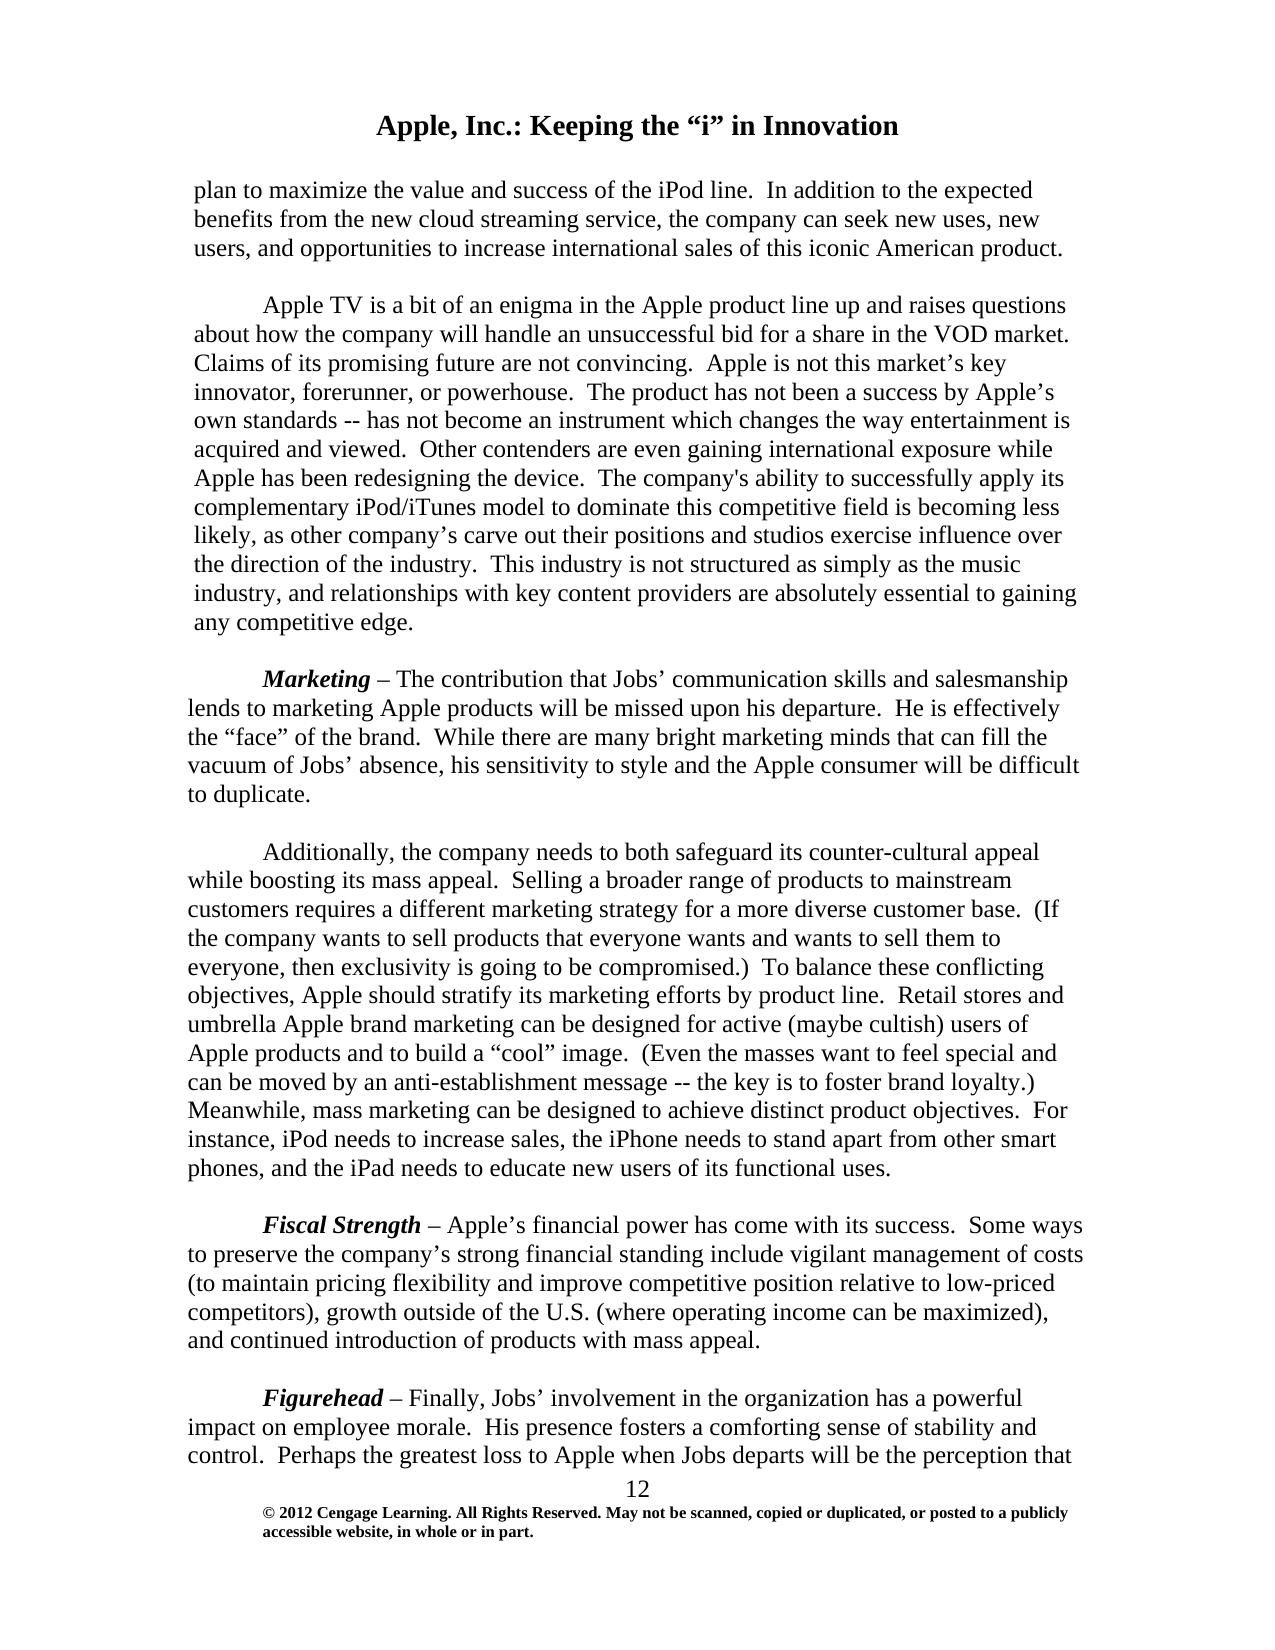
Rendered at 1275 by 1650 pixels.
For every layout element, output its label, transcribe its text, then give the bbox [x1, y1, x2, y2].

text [187, 1383, 1087, 1469]
text Apple TV is a bit of an enigma in the Apple product line up and raises questions about how the company will handle an unsuccessful bid for a share in the VOD market. Claims of its promising future are not convincing. Apple is not this market’s key innovator, forerunner, or powerhouse. The product has not been a success by Apple’s own standards -- has not become an instrument which changes the way entertainment is acquired and viewed. Other contenders are even gaining international exposure while Apple has been redesigning the device. The company's ability to successfully apply its complementary iPod/iTunes model to dominate this competitive field is becoming less likely, as other company’s carve out their positions and studios exercise influence over the direction of the industry. This industry is not structured as simply as the music industry, and relationships with key content providers are absolutely essential to gaining any competitive edge. [194, 291, 1087, 636]
text Additionally, the company needs to both safeguard its counter-cultural appeal while boosting its mass appeal. Selling a broader range of products to mainstream customers requires a different marketing strategy for a more diverse customer base. (If the company wants to sell products that everyone wants and wants to sell them to everyone, then exclusivity is going to be compromised.) To balance these conflicting objectives, Apple should stratify its marketing efforts by product line. Retail stores and umbrella Apple brand marketing can be designed for active (maybe cultish) users of Apple products and to build a “cool” image. (Even the masses want to feel special and can be moved by an anti-establishment message -- the key is to foster brand loyalty.) Meanwhile, mass marketing can be designed to achieve distinct product objectives. For instance, iPod needs to increase sales, the iPhone needs to stand apart from other smart phones, and the iPad needs to educate new users of its functional uses. [187, 837, 1087, 1182]
text Marketing – The contribution that Jobs’ communication skills and salesmanship lends to marketing Apple products will be missed upon his departure. He is effectively the “face” of the brand. While there are many bright marketing minds that can fill the vacuum of Jobs’ absence, his sensitivity to style and the Apple consumer will be difficult to duplicate. [187, 664, 1087, 808]
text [194, 176, 1087, 262]
text Fiscal Strength – Apple’s financial power has come with its success. Some ways to preserve the company’s strong financial standing include vigilant management of costs (to maintain pricing flexibility and improve competitive position relative to low-priced competitors), growth outside of the U.S. (where operating income can be maximized), and continued introduction of products with mass appeal. [187, 1211, 1087, 1354]
